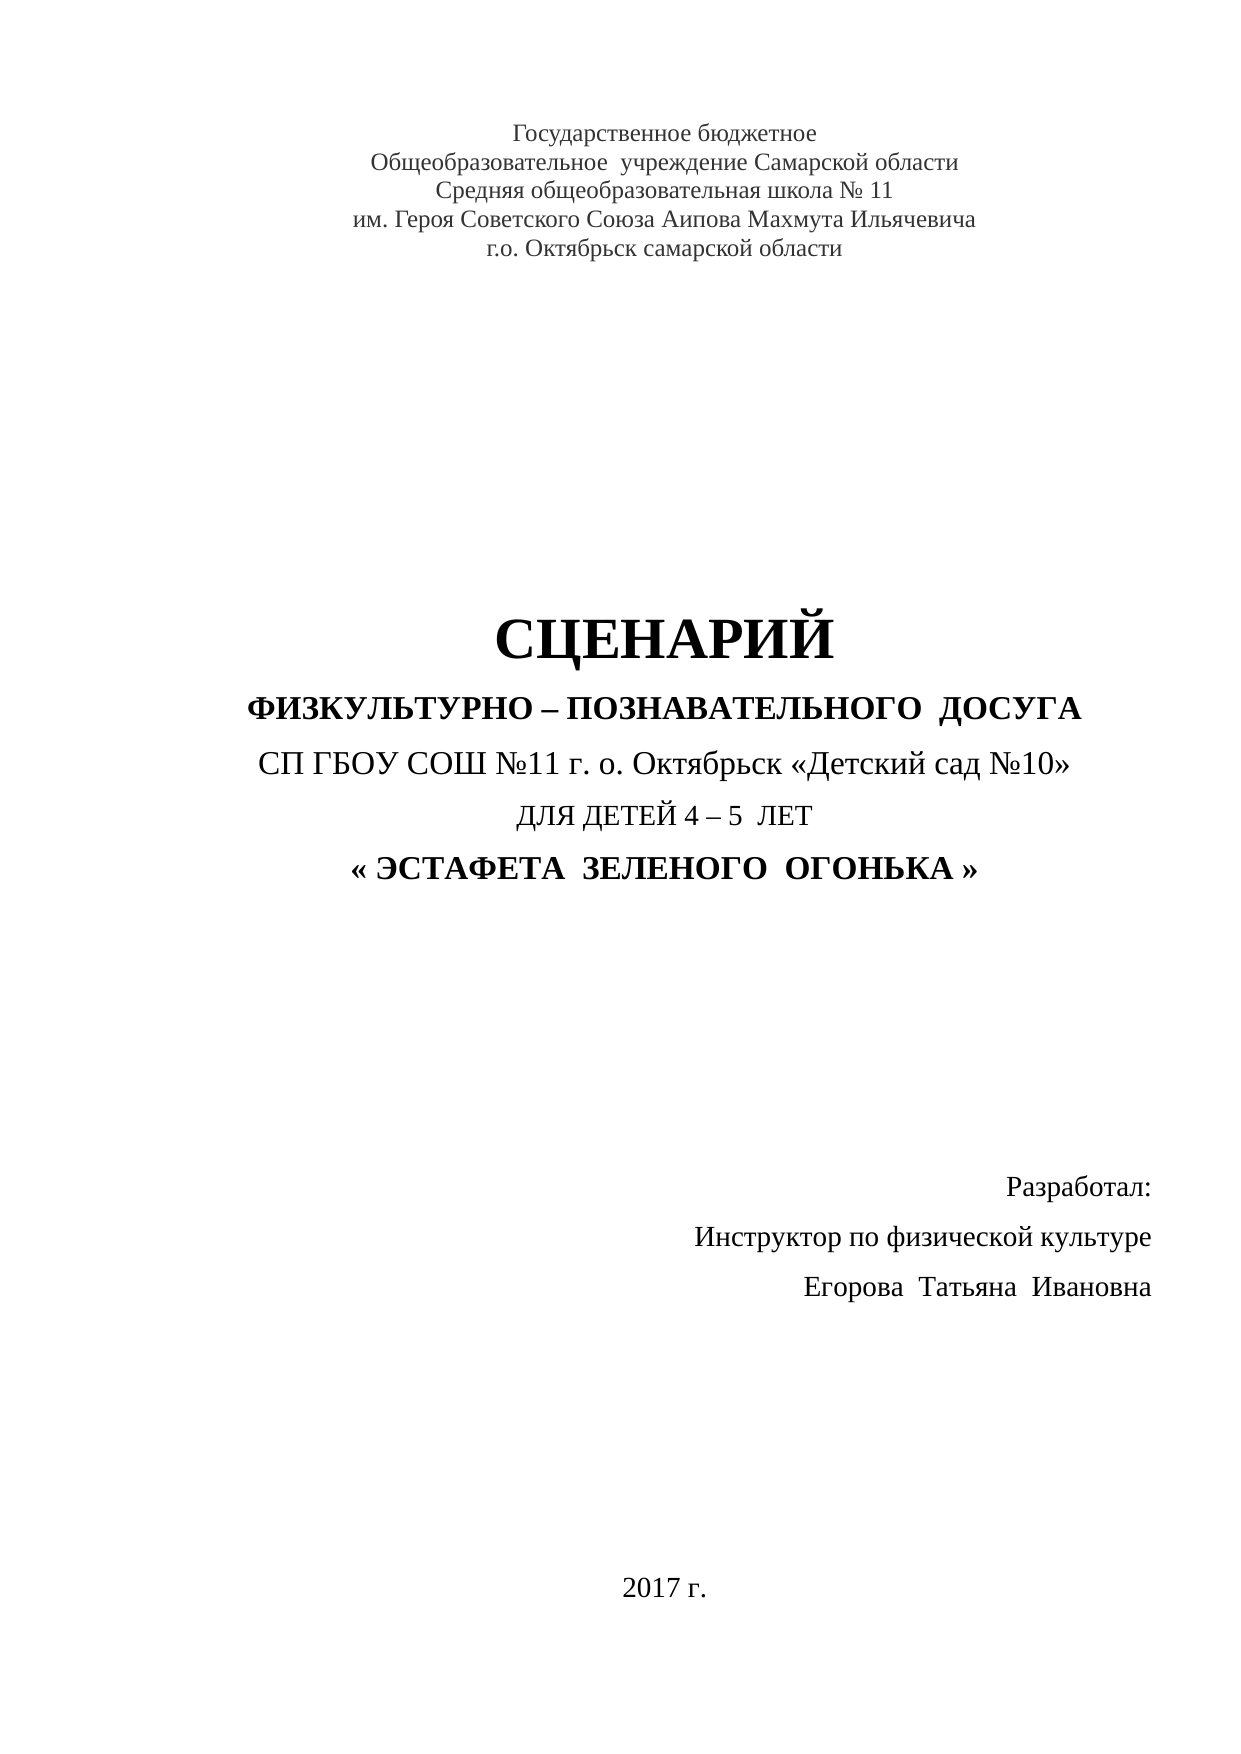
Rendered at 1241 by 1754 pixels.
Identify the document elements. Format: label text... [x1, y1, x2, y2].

text Разработал: [177, 1169, 1152, 1202]
text СП ГБОУ СОШ №11 г. о. Октябрьск «Детский сад №10» [177, 743, 1152, 781]
text им. Героя Советского Союза Аипова Махмута Ильячевича [177, 204, 1152, 233]
text Средняя общеобразовательная школа № 11 [177, 176, 1152, 204]
text « ЭСТАФЕТА ЗЕЛЕНОГО ОГОНЬКА » [177, 848, 1152, 887]
text г.о. Октябрьск самарской области [177, 233, 1152, 262]
text СЦЕНАРИЙ [177, 604, 1152, 671]
text 2017 г. [177, 1570, 1152, 1604]
text ДЛЯ ДЕТЕЙ 4 – 5 ЛЕТ [177, 798, 1152, 832]
text ФИЗКУЛЬТУРНО – ПОЗНАВАТЕЛЬНОГО ДОСУГА [177, 688, 1152, 726]
text Государственное бюджетное [177, 118, 1152, 147]
text Общеобразовательное учреждение Самарской области [177, 147, 1152, 176]
text Инструктор по физической культуре [177, 1219, 1152, 1252]
text Егорова Татьяна Ивановна [177, 1269, 1152, 1303]
